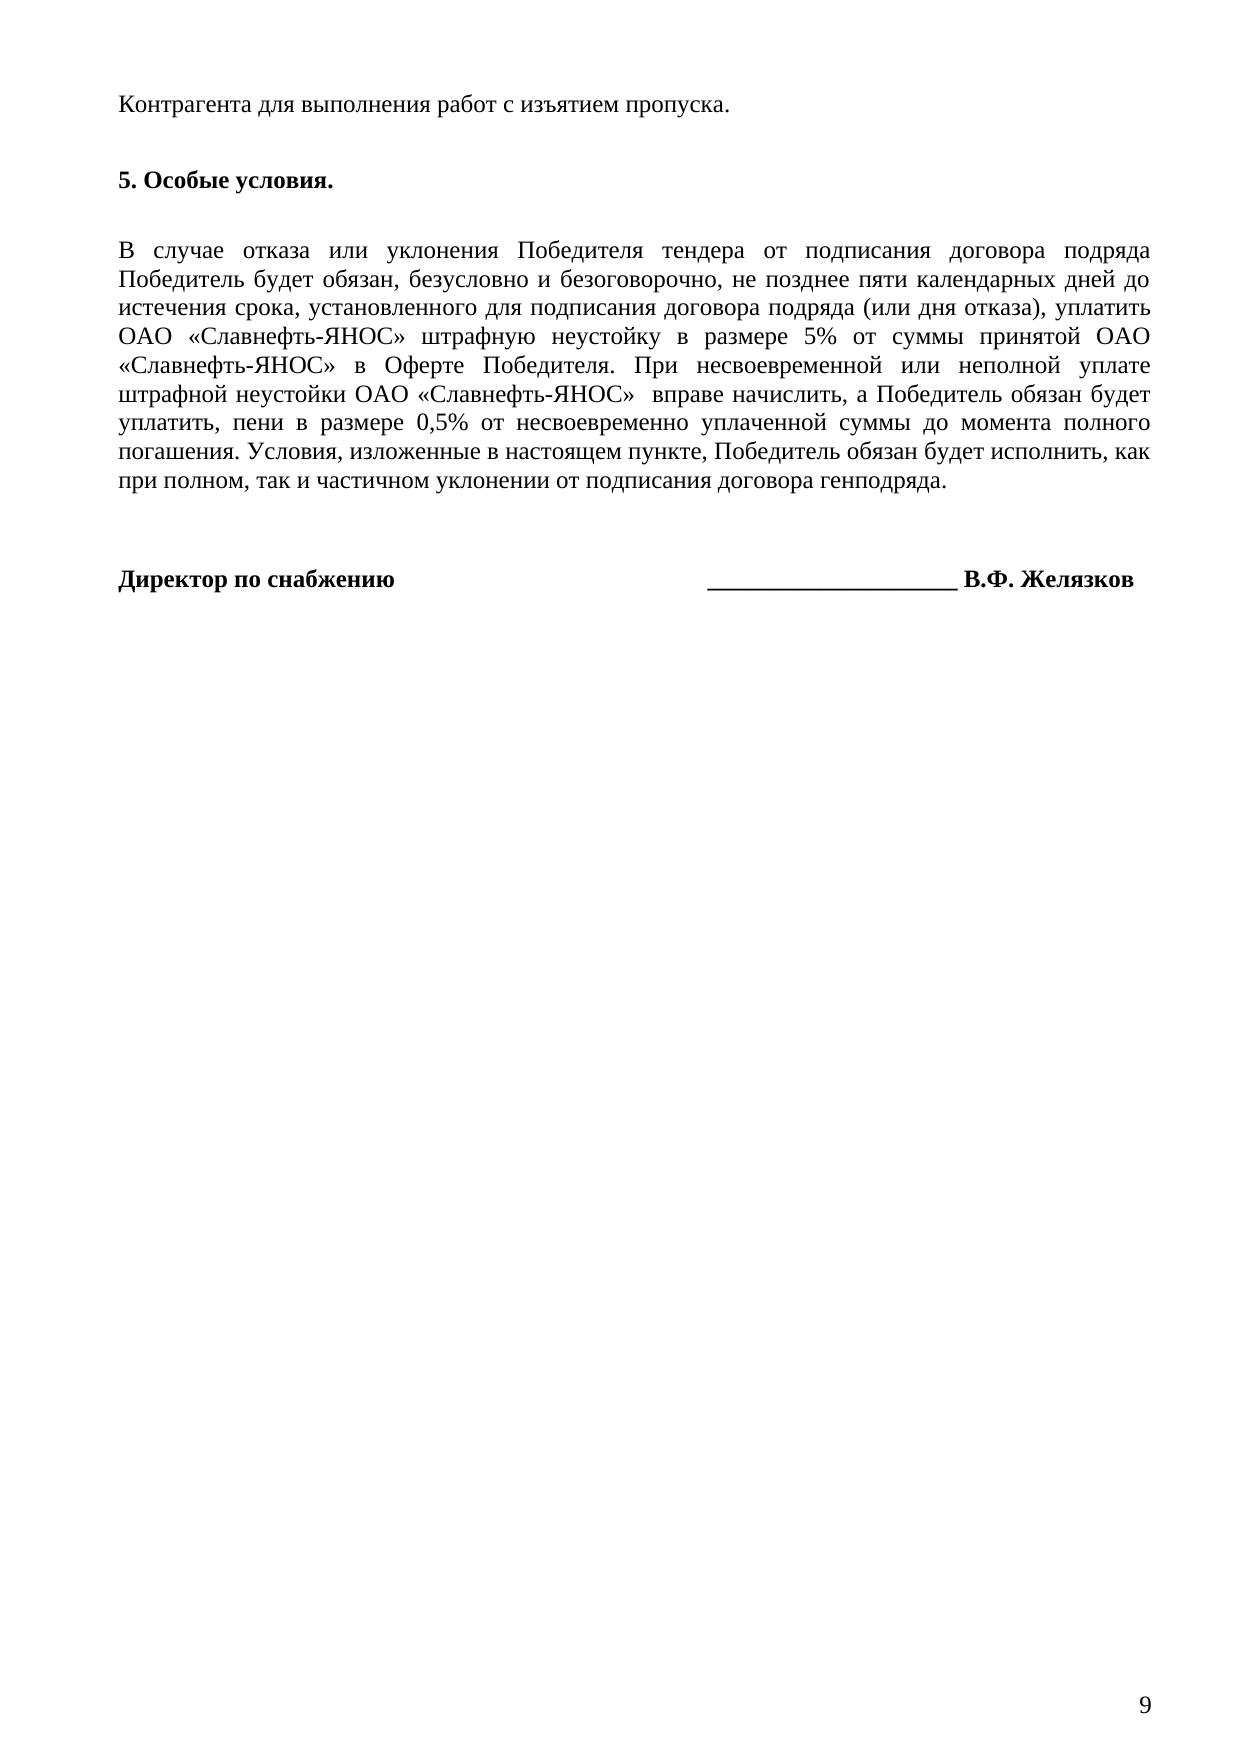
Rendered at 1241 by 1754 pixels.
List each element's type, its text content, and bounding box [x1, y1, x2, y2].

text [118, 89, 1152, 117]
text В случае отказа или уклонения Победителя тендера от подписания договора подряда Победитель будет обязан, безусловно и безоговорочно, не позднее пяти календарных дней до истечения срока, установленного для подписания договора подряда (или дня отказа), уплатить ОАО «Славнефть-ЯНОС» штрафную неустойку в размере 5% от суммы принятой ОАО «Славнефть-ЯНОС» в Оферте Победителя. При несвоевременной или неполной уплате штрафной неустойки ОАО «Славнефть-ЯНОС» вправе начислить, а Победитель обязан будет уплатить, пени в размере 0,5% от несвоевременно уплаченной суммы до момента полного погашения. Условия, изложенные в настоящем пункте, Победитель обязан будет исполнить, как при полном, так и частичном уклонении от подписания договора генподряда. [118, 235, 1152, 494]
text Директор по снабжению ____________________ В.Ф. Желязков [118, 564, 1152, 592]
text 5. Особые условия. [118, 165, 1152, 194]
